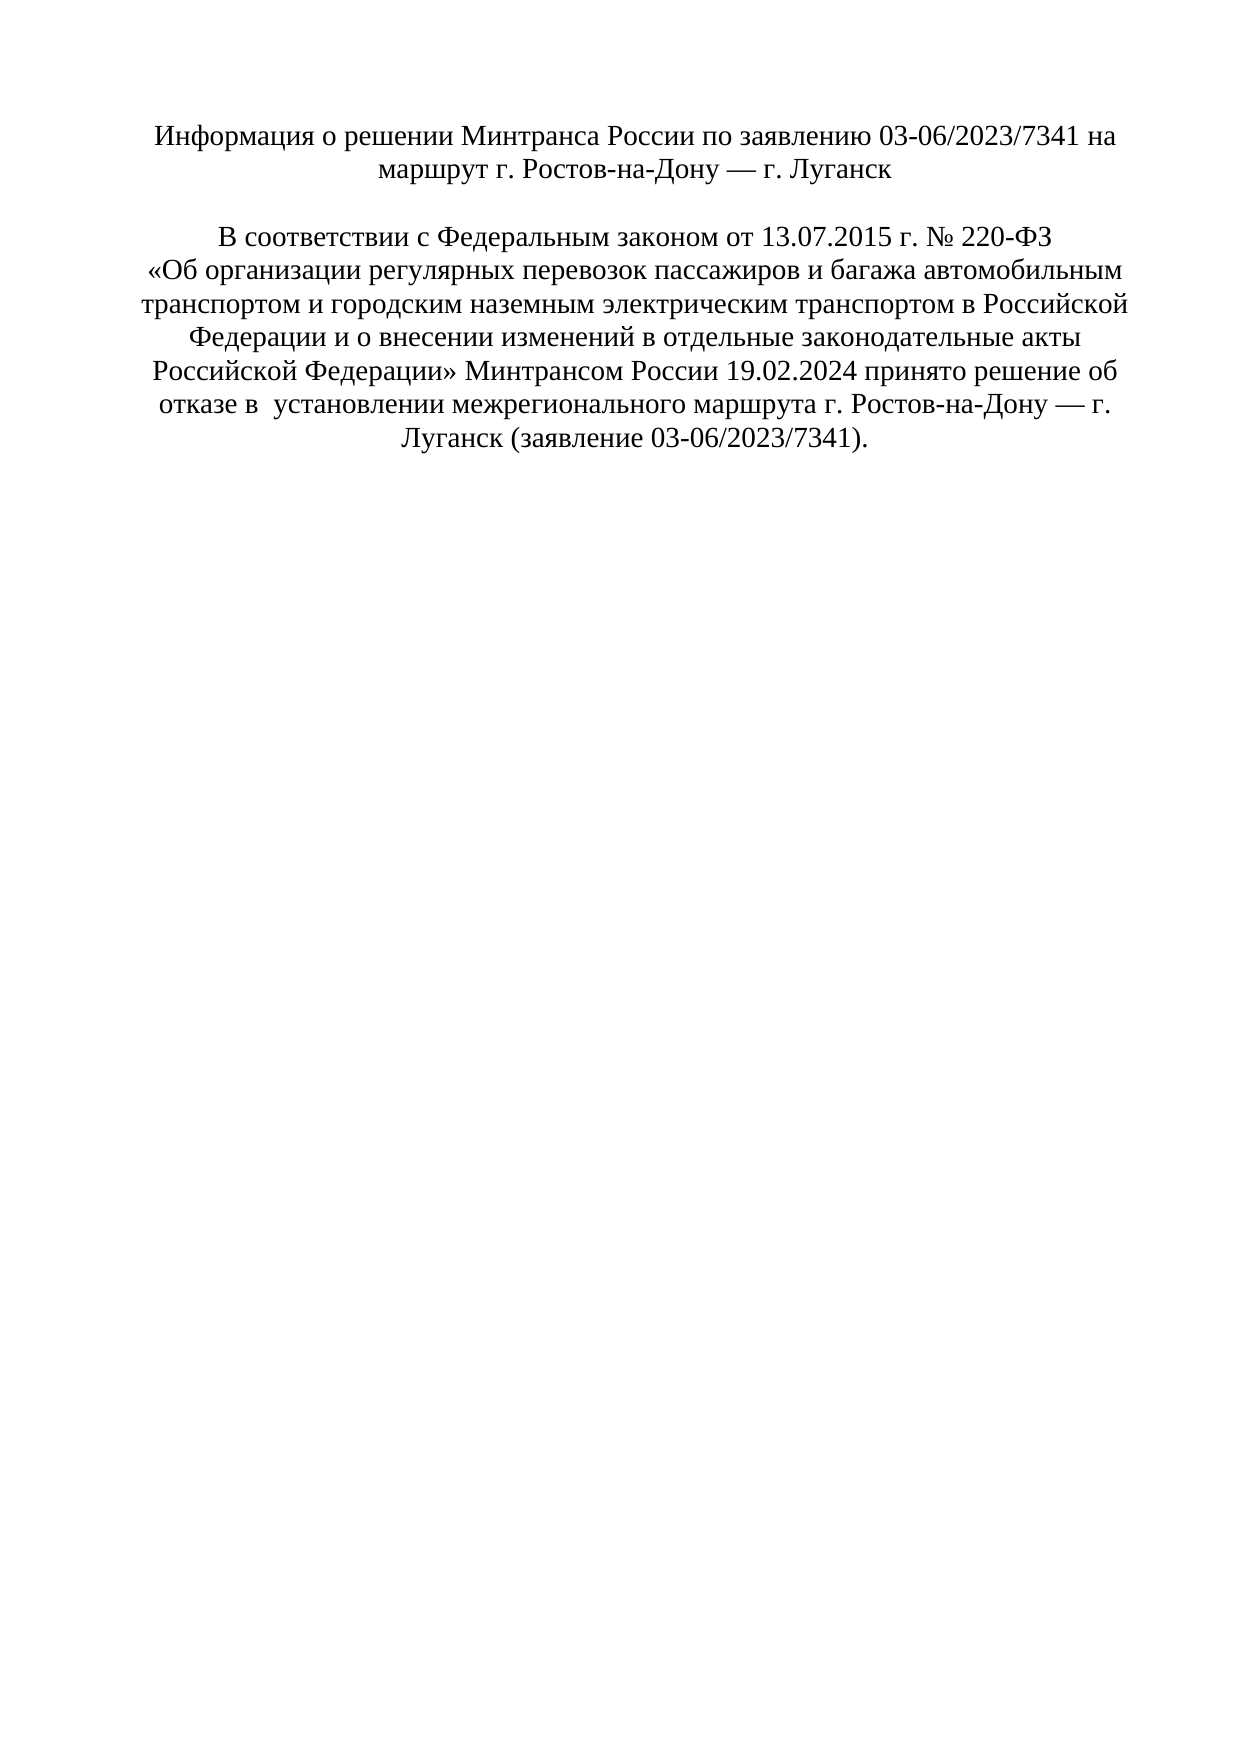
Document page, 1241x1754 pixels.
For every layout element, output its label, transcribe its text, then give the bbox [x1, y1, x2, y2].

text Информация о решении Минтранса России по заявлению 03-06/2023/7341 на маршрут г. Ростов-на-Дону — г. Луганск [118, 118, 1152, 185]
text В соответствии с Федеральным законом от 13.07.2015 г. № 220-ФЗ «Об организации регулярных перевозок пассажиров и багажа автомобильным транспортом и городским наземным электрическим транспортом в Российской Федерации и о внесении изменений в отдельные законодательные акты Российской Федерации» Минтрансом России 19.02.2024 принято решение об отказе в установлении межрегионального маршрута г. Ростов-на-Дону — г. Луганск (заявление 03-06/2023/7341). [118, 219, 1152, 453]
